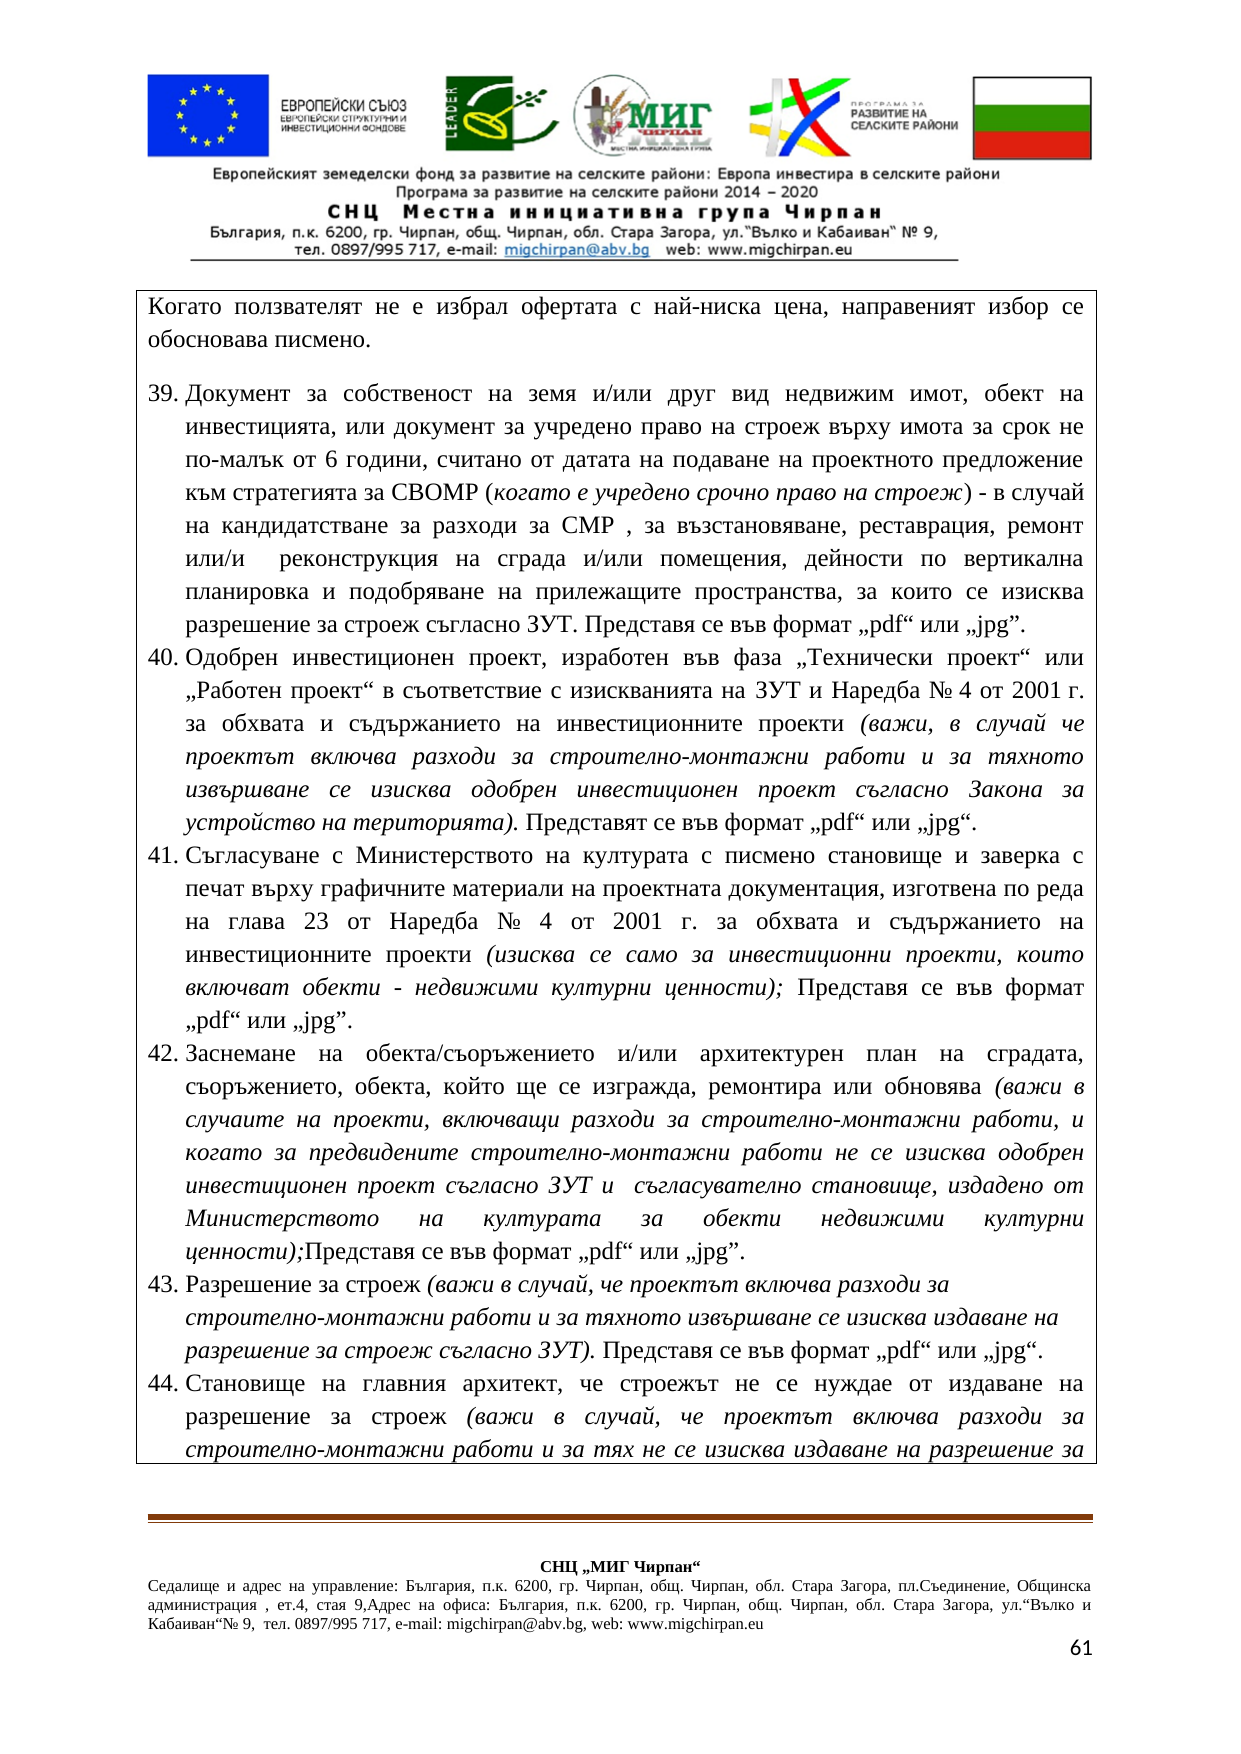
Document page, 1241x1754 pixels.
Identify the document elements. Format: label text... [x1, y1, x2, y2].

picture [147, 73, 1093, 262]
